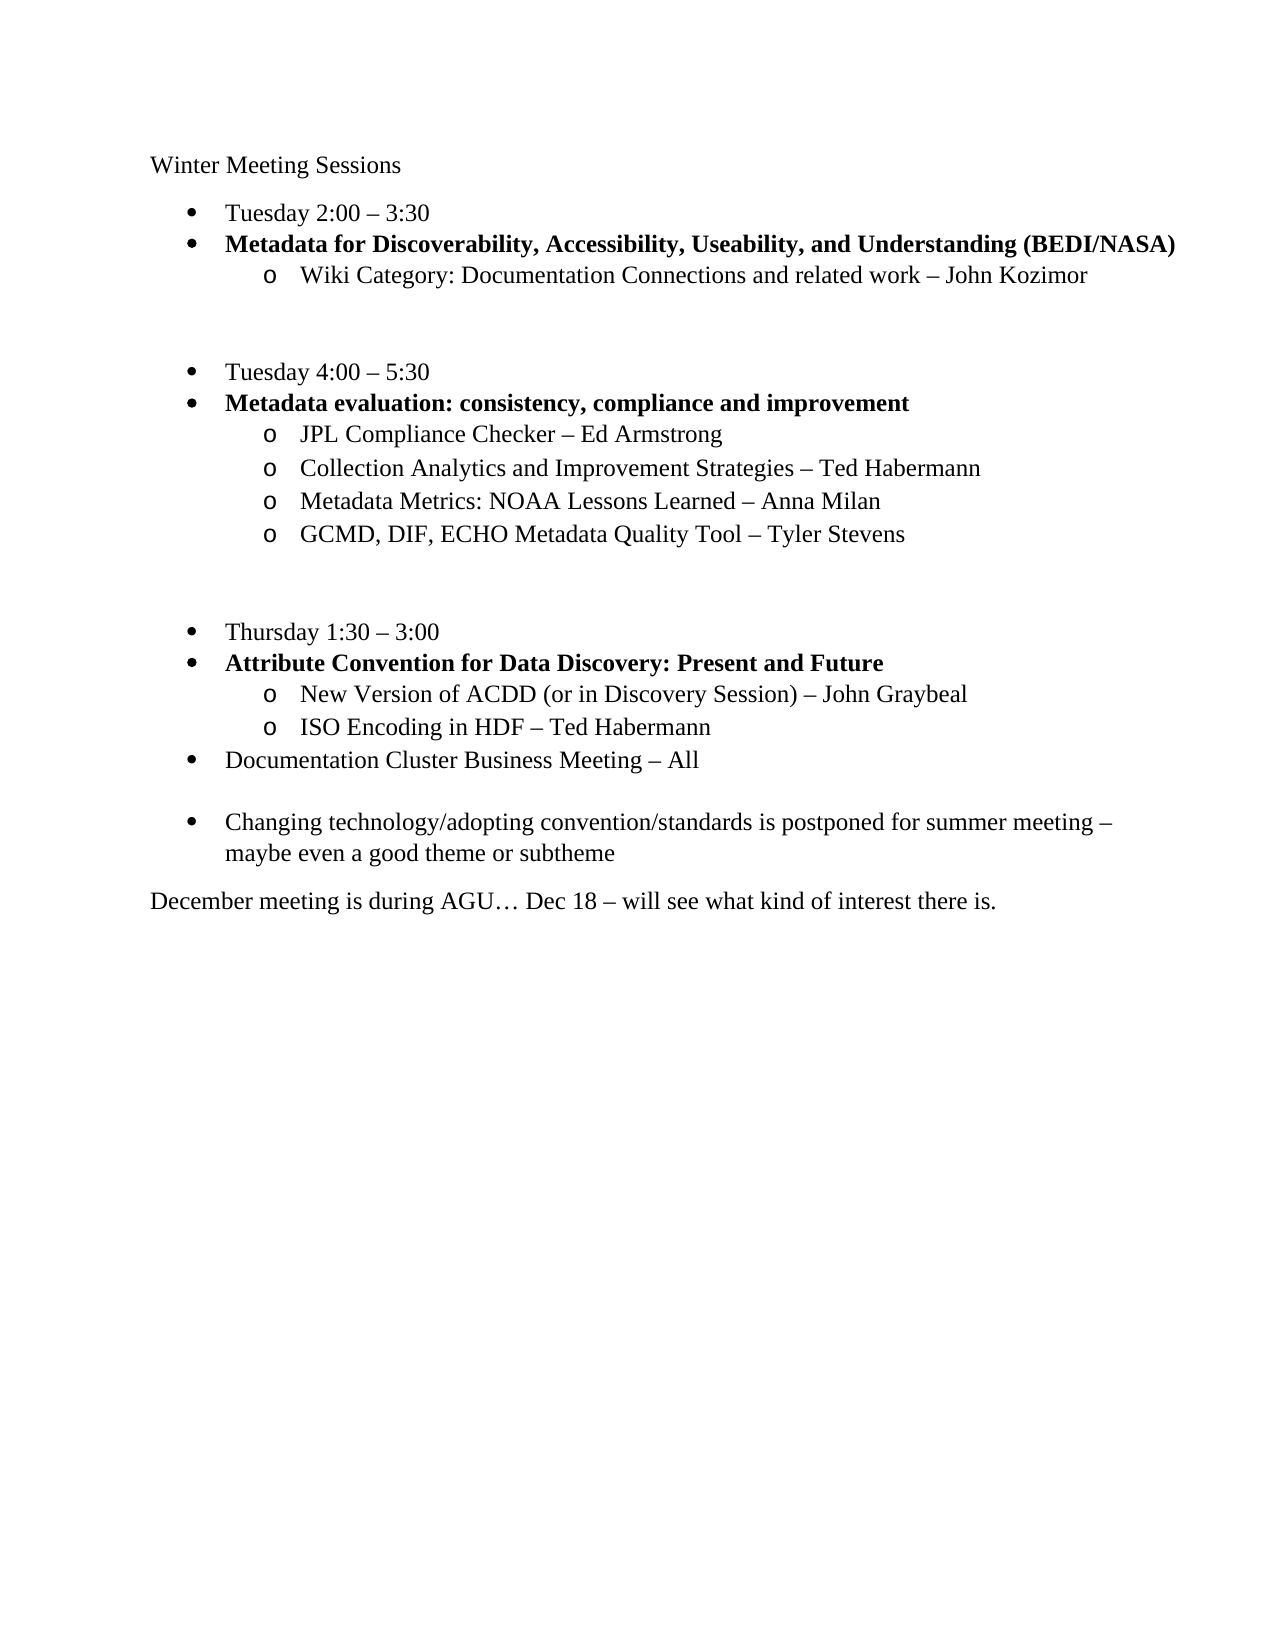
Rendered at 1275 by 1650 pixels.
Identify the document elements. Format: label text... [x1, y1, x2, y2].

list Thursday 1:30 – 3:00 [187, 617, 1125, 646]
list Metadata for Discoverability, Accessibility, Useability, and Understanding (BEDI/NASA) [187, 229, 1275, 257]
list Wiki Category: Documentation Connections and related work – John Kozimor [262, 260, 1275, 291]
list Tuesday 2:00 – 3:30 [187, 198, 1125, 226]
list ISO Encoding in HDF – Ted Habermann [262, 712, 1125, 743]
list GCMD, DIF, ECHO Metadata Quality Tool – Tyler Stevens [262, 519, 1125, 550]
list Metadata evaluation: consistency, compliance and improvement [187, 388, 1125, 417]
list Documentation Cluster Business Meeting – All [187, 745, 1125, 774]
list Metadata Metrics: NOAA Lessons Learned – Anna Milan [262, 486, 1125, 517]
text Winter Meeting Sessions [150, 150, 1125, 179]
text December meeting is during AGU… Dec 18 – will see what kind of interest there is. [150, 886, 1125, 915]
list New Version of ACDD (or in Discovery Session) – John Graybeal [262, 679, 1125, 710]
list Changing technology/adopting convention/standards is postponed for summer meeting – maybe even a good theme or subtheme [187, 807, 1125, 867]
list Attribute Convention for Data Discovery: Present and Future [187, 648, 1125, 677]
list JPL Compliance Checker – Ed Armstrong [262, 419, 1125, 450]
list Collection Analytics and Improvement Strategies – Ted Habermann [262, 453, 1125, 483]
list Tuesday 4:00 – 5:30 [187, 357, 1125, 386]
